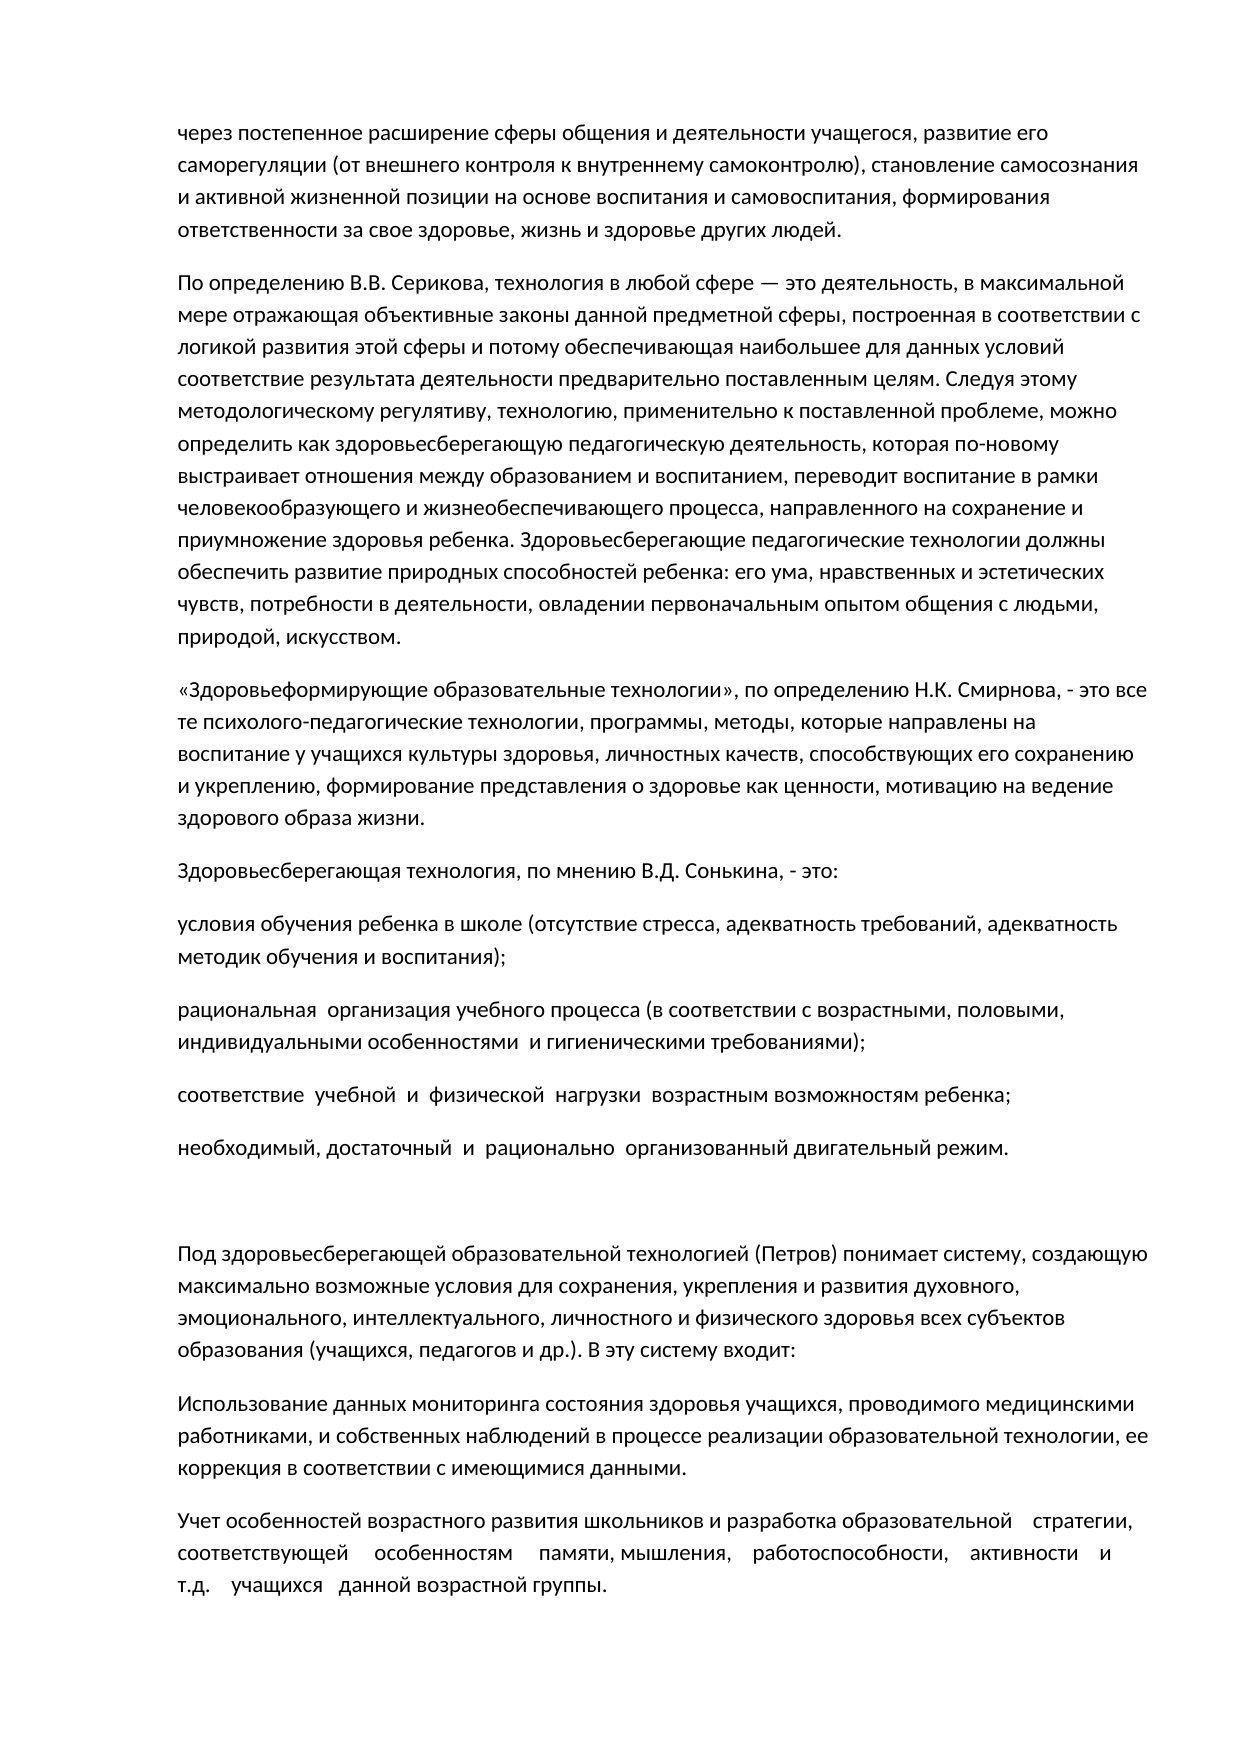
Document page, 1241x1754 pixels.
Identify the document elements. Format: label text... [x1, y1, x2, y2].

text Использование данных мониторинга состояния здоровья учащихся, проводимого медицинскими работниками, и собственных наблюдений в процессе реализации образовательной технологии, ее коррекция в соответствии с имеющимися данными. [177, 1389, 1152, 1481]
text необходимый, достаточный и рационально организованный двигательный режим. [177, 1133, 1152, 1161]
text По определению В.В. Серикова, технология в любой сфере — это деятельность, в максимальной мере отражающая объективные законы данной предметной сферы, построенная в соответствии с логикой развития этой сферы и потому обеспечивающая наибольшее для данных условий соответствие результата деятельности предварительно поставленным целям. Следуя этому методологическому регулятиву, технологию, применительно к поставленной проблеме, можно определить как здоровьесберегающую педагогическую деятельность, которая по-новому выстраивает отношения между образованием и воспитанием, переводит воспитание в рамки человекообразующего и жизнеобеспечивающего процесса, направленного на сохранение и приумножение здоровья ребенка. Здоровьесберегающие педагогические технологии должны обеспечить развитие природных способностей ребенка: его ума, нравственных и эстетических чувств, потребности в деятельности, овладении первоначальным опытом общения с людьми, природой, искусством. [177, 268, 1152, 650]
text рациональная организация учебного процесса (в соответствии с возрастными, половыми, индивидуальными особенностями и гигиеническими требованиями); [177, 995, 1152, 1055]
text Учет особенностей возрастного развития школьников и разработка образовательной стратегии, соответствующей особенностям памяти, мышления, работоспособности, активности и т.д. учащихся данной возрастной группы. [177, 1506, 1152, 1598]
text «Здоровьеформирующие образовательные технологии», по определению Н.К. Смирнова, - это все те психолого-педагогические технологии, программы, методы, которые направлены на воспитание у учащихся культуры здоровья, личностных качеств, способствующих его сохранению и укреплению, формирование представления о здоровье как ценности, мотивацию на ведение здорового образа жизни. [177, 675, 1152, 832]
text Под здоровьесберегающей образовательной технологией (Петров) понимает систему, создающую максимально возможные условия для сохранения, укрепления и развития духовного, эмоционального, интеллектуального, личностного и физического здоровья всех субъектов образования (учащихся, педагогов и др.). В эту систему входит: [177, 1239, 1152, 1364]
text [177, 118, 1152, 243]
text Здоровьесберегающая технология, по мнению В.Д. Сонькина, - это: [177, 857, 1152, 884]
text соответствие учебной и физической нагрузки возрастным возможностям ребенка; [177, 1080, 1152, 1108]
text условия обучения ребенка в школе (отсутствие стресса, адекватность требований, адекватность методик обучения и воспитания); [177, 909, 1152, 970]
